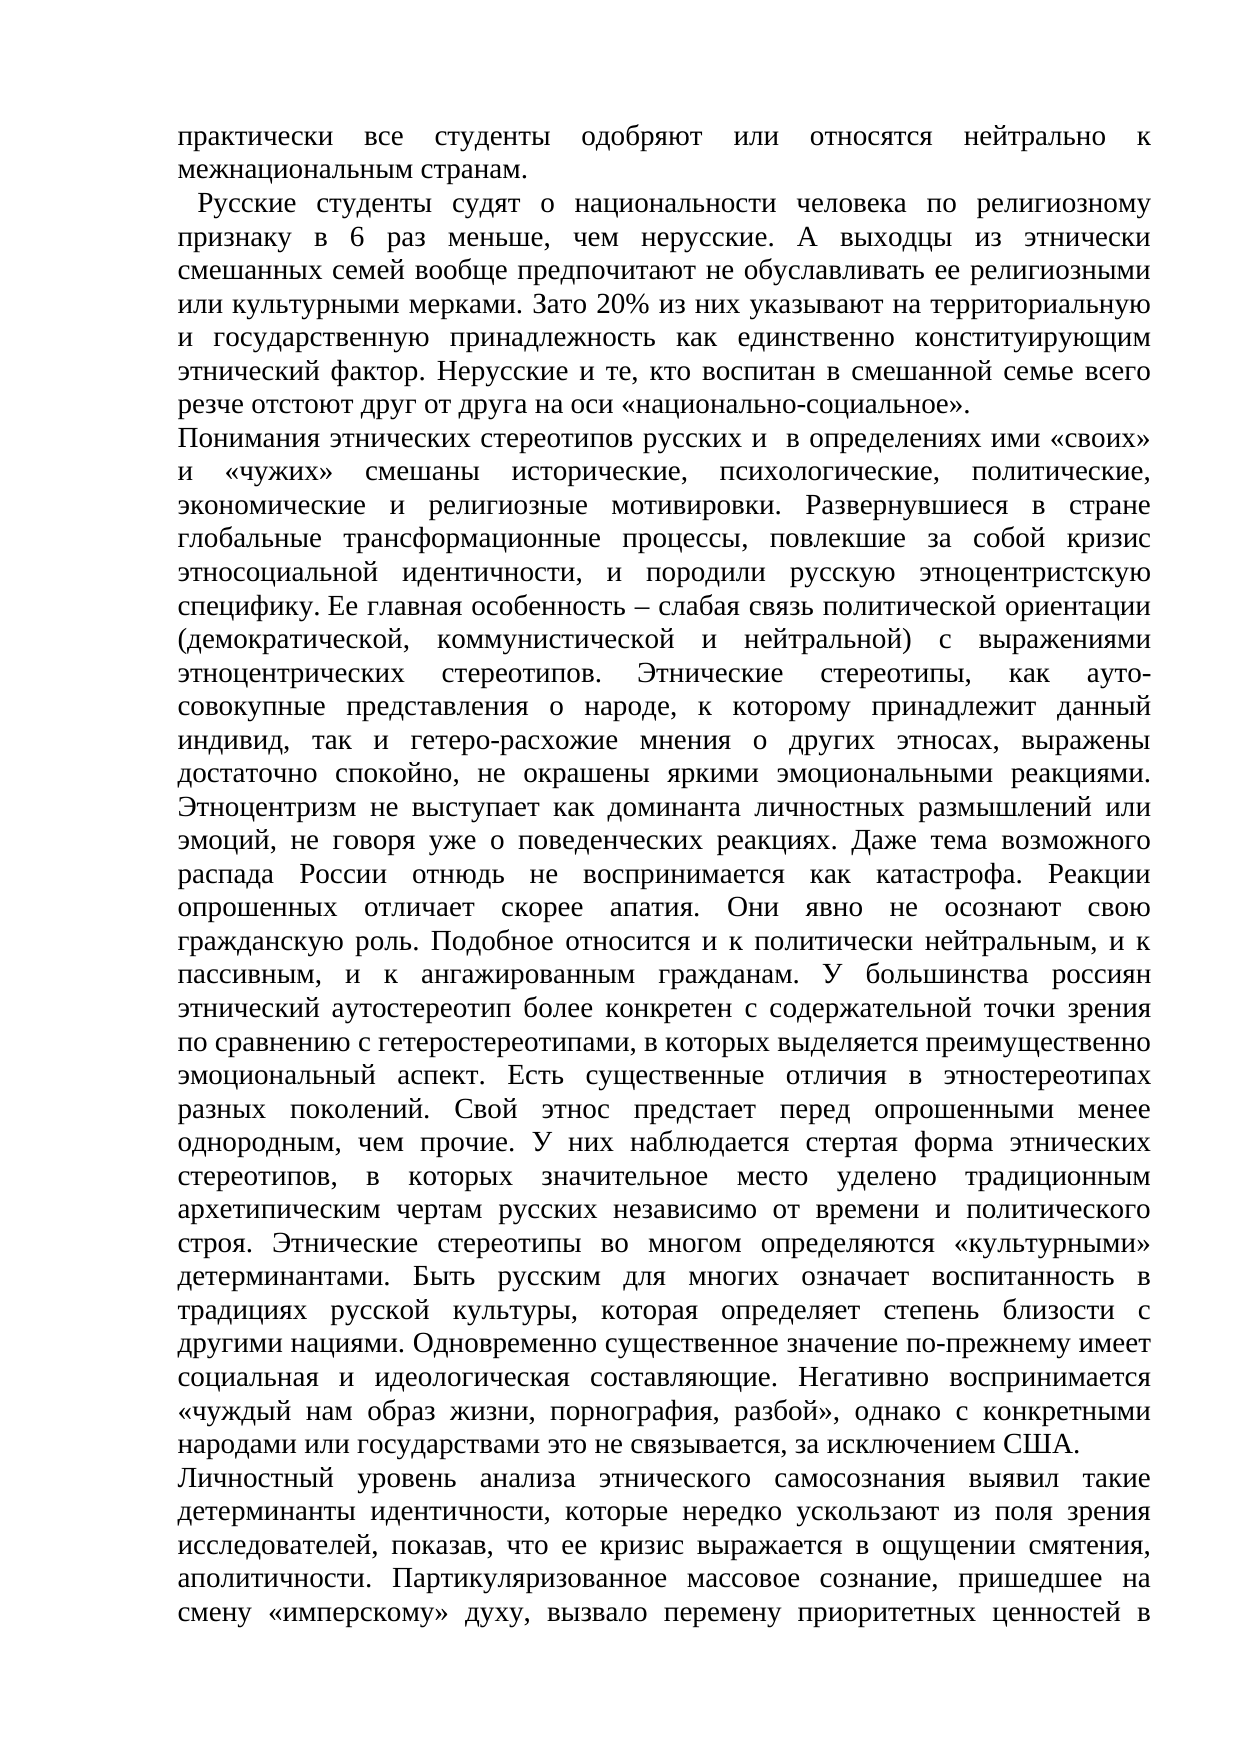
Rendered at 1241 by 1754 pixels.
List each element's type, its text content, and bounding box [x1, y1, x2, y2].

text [177, 1460, 1152, 1627]
subtitle Русские студенты судят о национальности человека по религиозному признаку в 6 раз меньше, чем нерусские. А выходцы из этнически смешанных семей вообще предпочитают не обуславливать ее религиозными или культурными мерками. Зато 20% из них указывают на территориальную и государственную принадлежность как единственно конституирующим этнический фактор. Нерусские и те, кто воспитан в смешанной семье всего резче отстоют друг от друга на оси «национально-социальное». [177, 185, 1152, 420]
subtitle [177, 118, 1152, 185]
text Понимания этнических стереотипов русских и в определениях ими «своих» и «чужих» смешаны исторические, психологические, политические, экономические и религиозные мотивировки. Развернувшиеся в стране глобальные трансформационные процессы, повлекшие за собой кризис этносоциальной идентичности, и породили русскую этноцентристскую специфику. Ее главная особенность – слабая связь политической ориентации (демократической, коммунистической и нейтральной) с выражениями этноцентрических стереотипов. Этнические стереотипы, как ауто-совокупные представления о народе, к которому принадлежит данный индивид, так и гетеро-расхожие мнения о других этносах, выражены достаточно спокойно, не окрашены яркими эмоциональными реакциями. Этноцентризм не выступает как доминанта личностных размышлений или эмоций, не говоря уже о поведенческих реакциях. Даже тема возможного распада России отнюдь не воспринимается как катастрофа. Реакции опрошенных отличает скорее апатия. Они явно не осознают свою гражданскую роль. Подобное относится и к политически нейтральным, и к пассивным, и к ангажированным гражданам. У большинства россиян этнический аутостереотип более конкретен с содержательной точки зрения по сравнению с гетеростереотипами, в которых выделяется преимущественно эмоциональный аспект. Есть существенные отличия в этностереотипах разных поколений. Свой этнос предстает перед опрошенными менее однородным, чем прочие. У них наблюдается стертая форма этнических стереотипов, в которых значительное место уделено традиционным архетипическим чертам русских независимо от времени и политического строя. Этнические стереотипы во многом определяются «культурными» детерминантами. Быть русским для многих означает воспитанность в традициях русской культуры, которая определяет степень близости с другими нациями. Одновременно существенное значение по-прежнему имеет социальная и идеологическая составляющие. Негативно воспринимается «чуждый нам образ жизни, порнография, разбой», однако с конкретными народами или государствами это не связывается, за исключением США. [177, 420, 1152, 1460]
